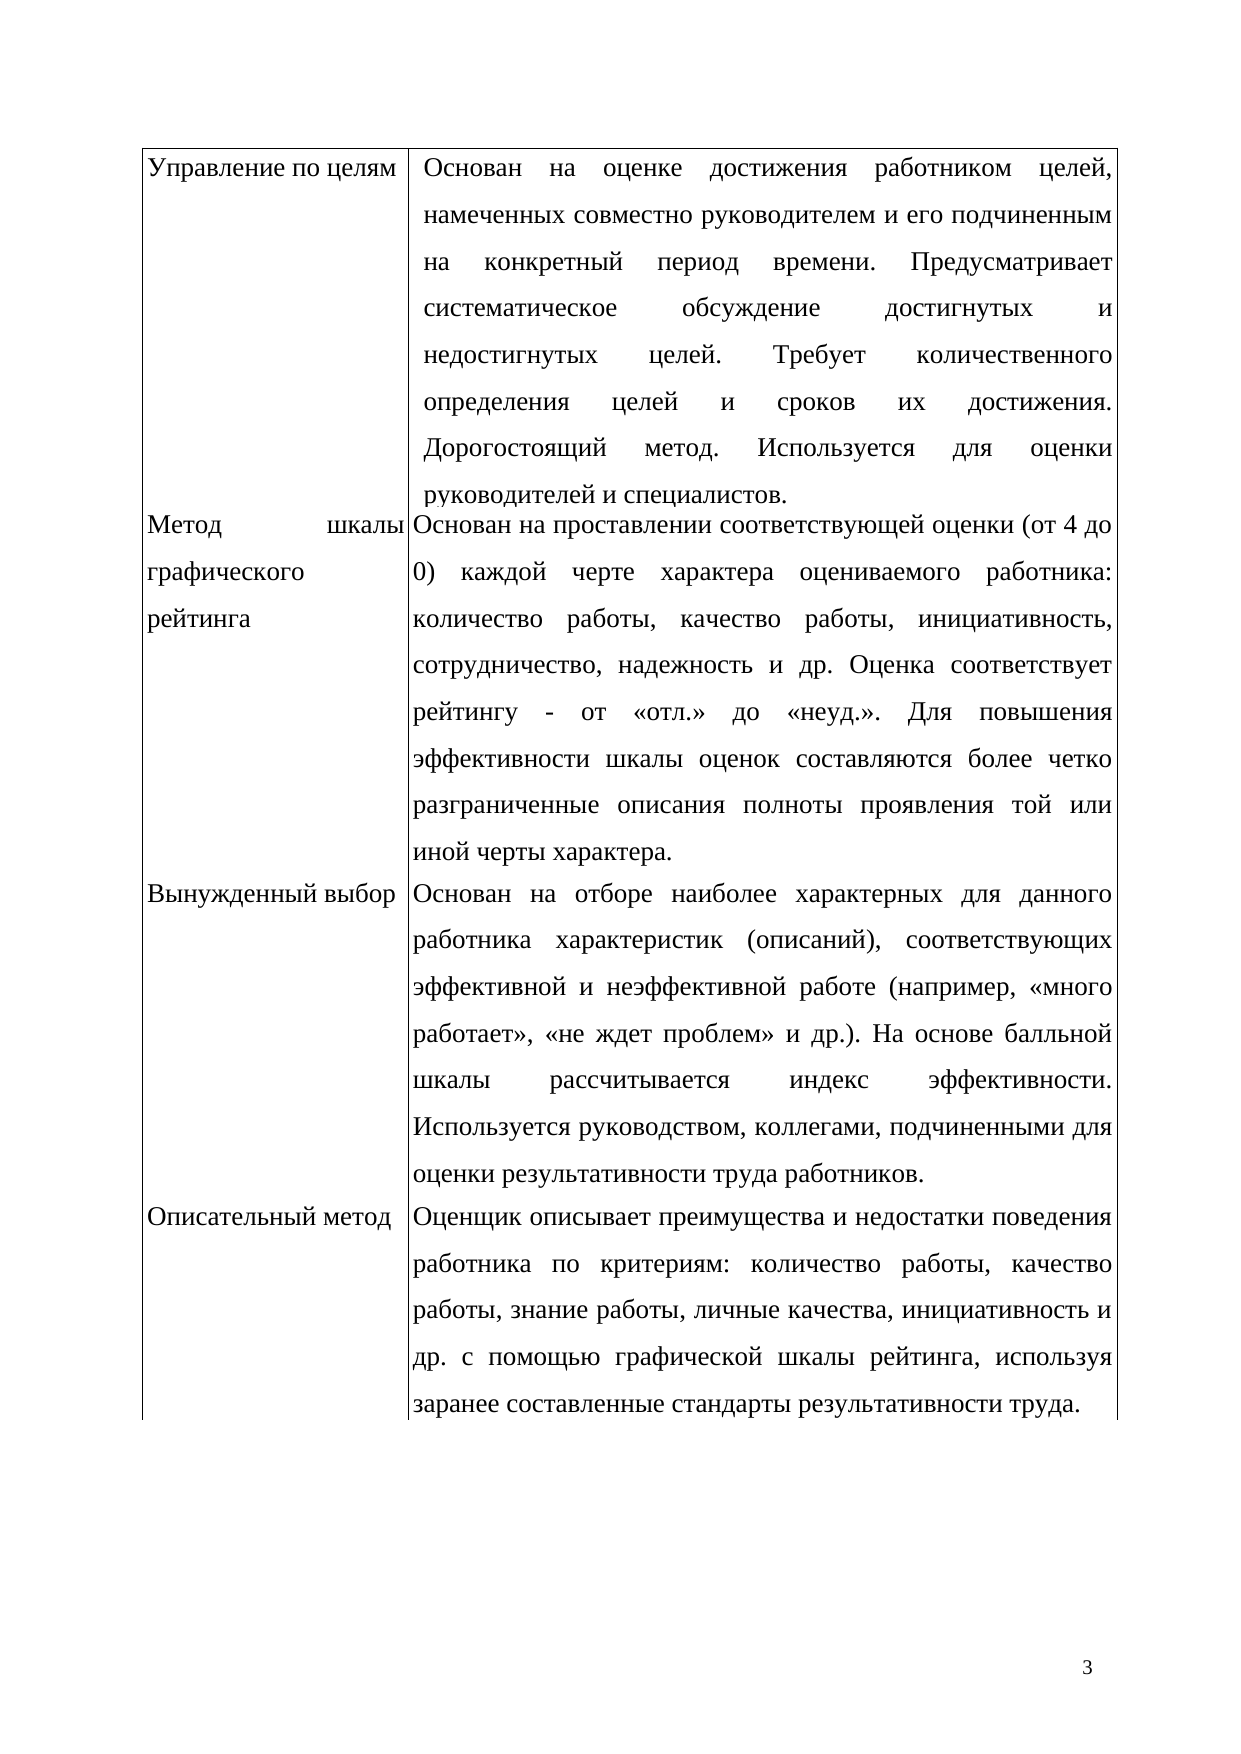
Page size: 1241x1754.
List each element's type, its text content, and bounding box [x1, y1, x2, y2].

table_cell Вынужденный выбор [143, 875, 408, 1198]
table_cell Оценщик описывает преимущества и недостатки поведения работника по критериям: количество работы, качество работы, знание работы, личные качества, инициативность и др. с помощью графической шкалы рейтинга, используя заранее составленные стандарты результативности труда. [409, 1198, 1117, 1420]
table_cell Управление по целям [143, 149, 408, 506]
table_cell Основан на отборе наиболее характерных для данного работника характеристик (описаний), соответствующих эффективной и неэффективной работе (например, «много работает», «не ждет проблем» и др.). На основе балльной шкалы рассчитывается индекс эффективности. Используется руководством, коллегами, подчиненными для оценки результативности труда работников. [409, 875, 1117, 1198]
table_cell Основан на проставлении соответствующей оценки (от 4 до 0) каждой черте характера оцениваемого работника: количество работы, качество работы, инициативность, сотрудничество, надежность и др. Оценка соответствует рейтингу - от «отл.» до «неуд.». Для повышения эффективности шкалы оценок составляются более четко разграниченные описания полноты проявления той или иной черты характера. [409, 506, 1117, 875]
table_cell Метод шкалы графического рейтинга [143, 506, 408, 875]
table_cell Основан на оценке достижения работником целей, намеченных совместно руководителем и его подчиненным на конкретный период времени. Предусматривает систематическое обсуждение достигнутых и недостигнутых целей. Требует количественного определения целей и сроков их достижения. Дорогостоящий метод. Используется для оценки руководителей и специалистов. [409, 149, 1117, 506]
table_cell Описательный метод [143, 1198, 408, 1420]
